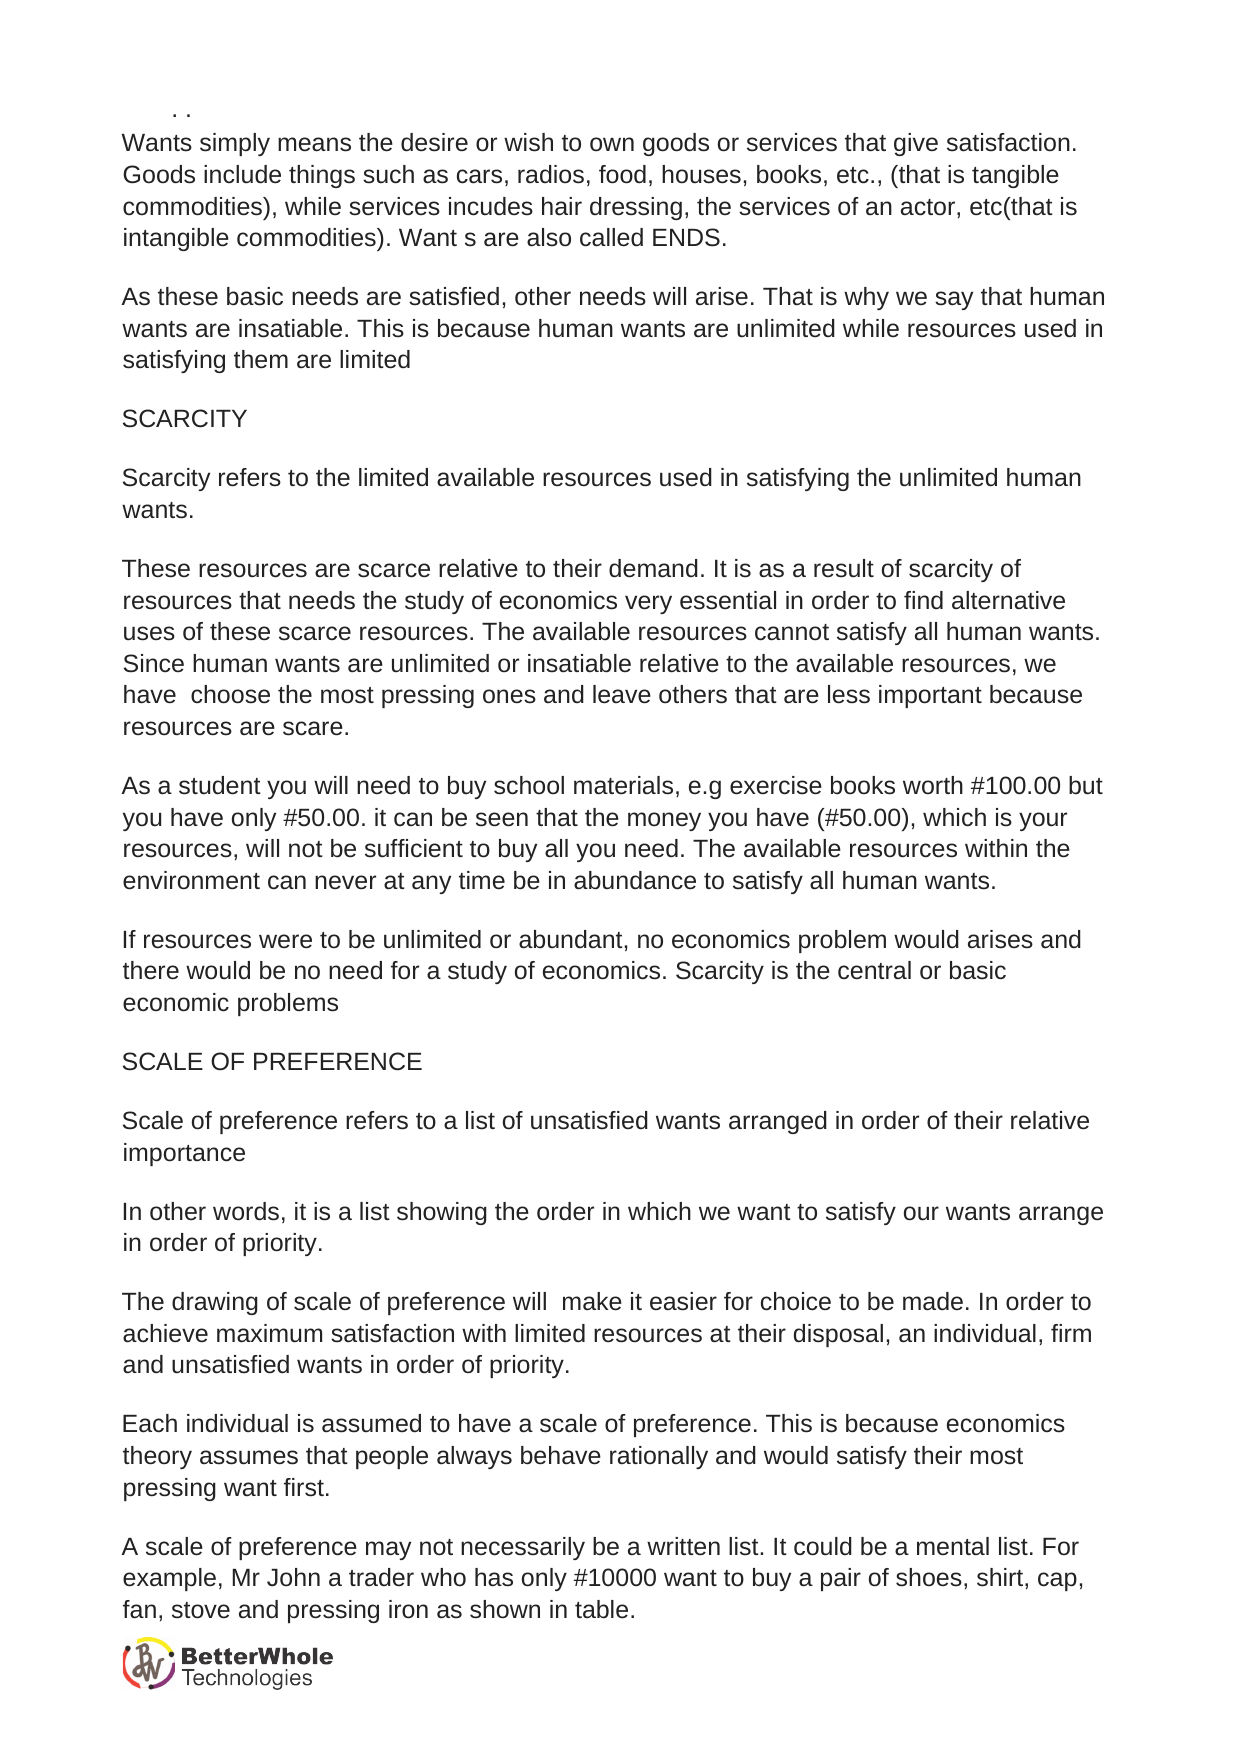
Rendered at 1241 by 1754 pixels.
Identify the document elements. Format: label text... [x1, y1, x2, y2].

text As a student you will need to buy school materials, e.g exercise books worth #100.00 but you have only #50.00. it can be seen that the money you have (#50.00), which is your resources, will not be sufficient to buy all you need. The available resources within the environment can never at any time be in abundance to satisfy all human wants. [121, 771, 1112, 894]
text The drawing of scale of preference will make it easier for choice to be made. In order to achieve maximum satisfaction with limited resources at their disposal, an individual, firm and unsatisfied wants in order of priority. [121, 1287, 1112, 1379]
text Scarcity refers to the limited available resources used in satisfying the unlimited human wants. [121, 463, 1112, 524]
text SCARCITY [121, 404, 1112, 433]
text As these basic needs are satisfied, other needs will arise. That is why we say that human wants are insatiable. This is because human wants are unlimited while resources used in satisfying them are limited [121, 282, 1112, 374]
text Wants simply means the desire or wish to own goods or services that give satisfaction. Goods include things such as cars, radios, food, houses, books, etc., (that is tangible commodities), while services incudes hair dressing, the services of an actor, etc(that is intangible commodities). Want s are also called ENDS. [121, 128, 1112, 252]
picture [122, 1637, 333, 1690]
text A scale of preference may not necessarily be a written list. It could be a mental list. For example, Mr John a trader who has only #10000 want to buy a pair of shoes, shirt, cap, fan, stove and pressing iron as shown in table. [121, 1532, 1112, 1623]
text Each individual is assumed to have a scale of preference. This is because economics theory assumes that people always behave rationally and would satisfy their most pressing want first. [121, 1409, 1112, 1501]
text Scale of preference refers to a list of unsatisfied wants arranged in order of their relative importance [121, 1106, 1112, 1166]
text SCALE OF PREFERENCE [121, 1047, 1112, 1076]
text These resources are scarce relative to their demand. It is as a result of scarcity of resources that needs the study of economics very essential in order to find alternative uses of these scarce resources. The available resources cannot satisfy all human wants. Since human wants are unlimited or insatiable relative to the available resources, we have choose the most pressing ones and leave others that are less important because resources are scare. [121, 554, 1112, 741]
text In other words, it is a list showing the order in which we want to satisfy our wants arrange in order of priority. [121, 1197, 1112, 1257]
text If resources were to be unlimited or abundant, no economics problem would arises and there would be no need for a study of economics. Scarcity is the central or basic economic problems [121, 925, 1112, 1017]
